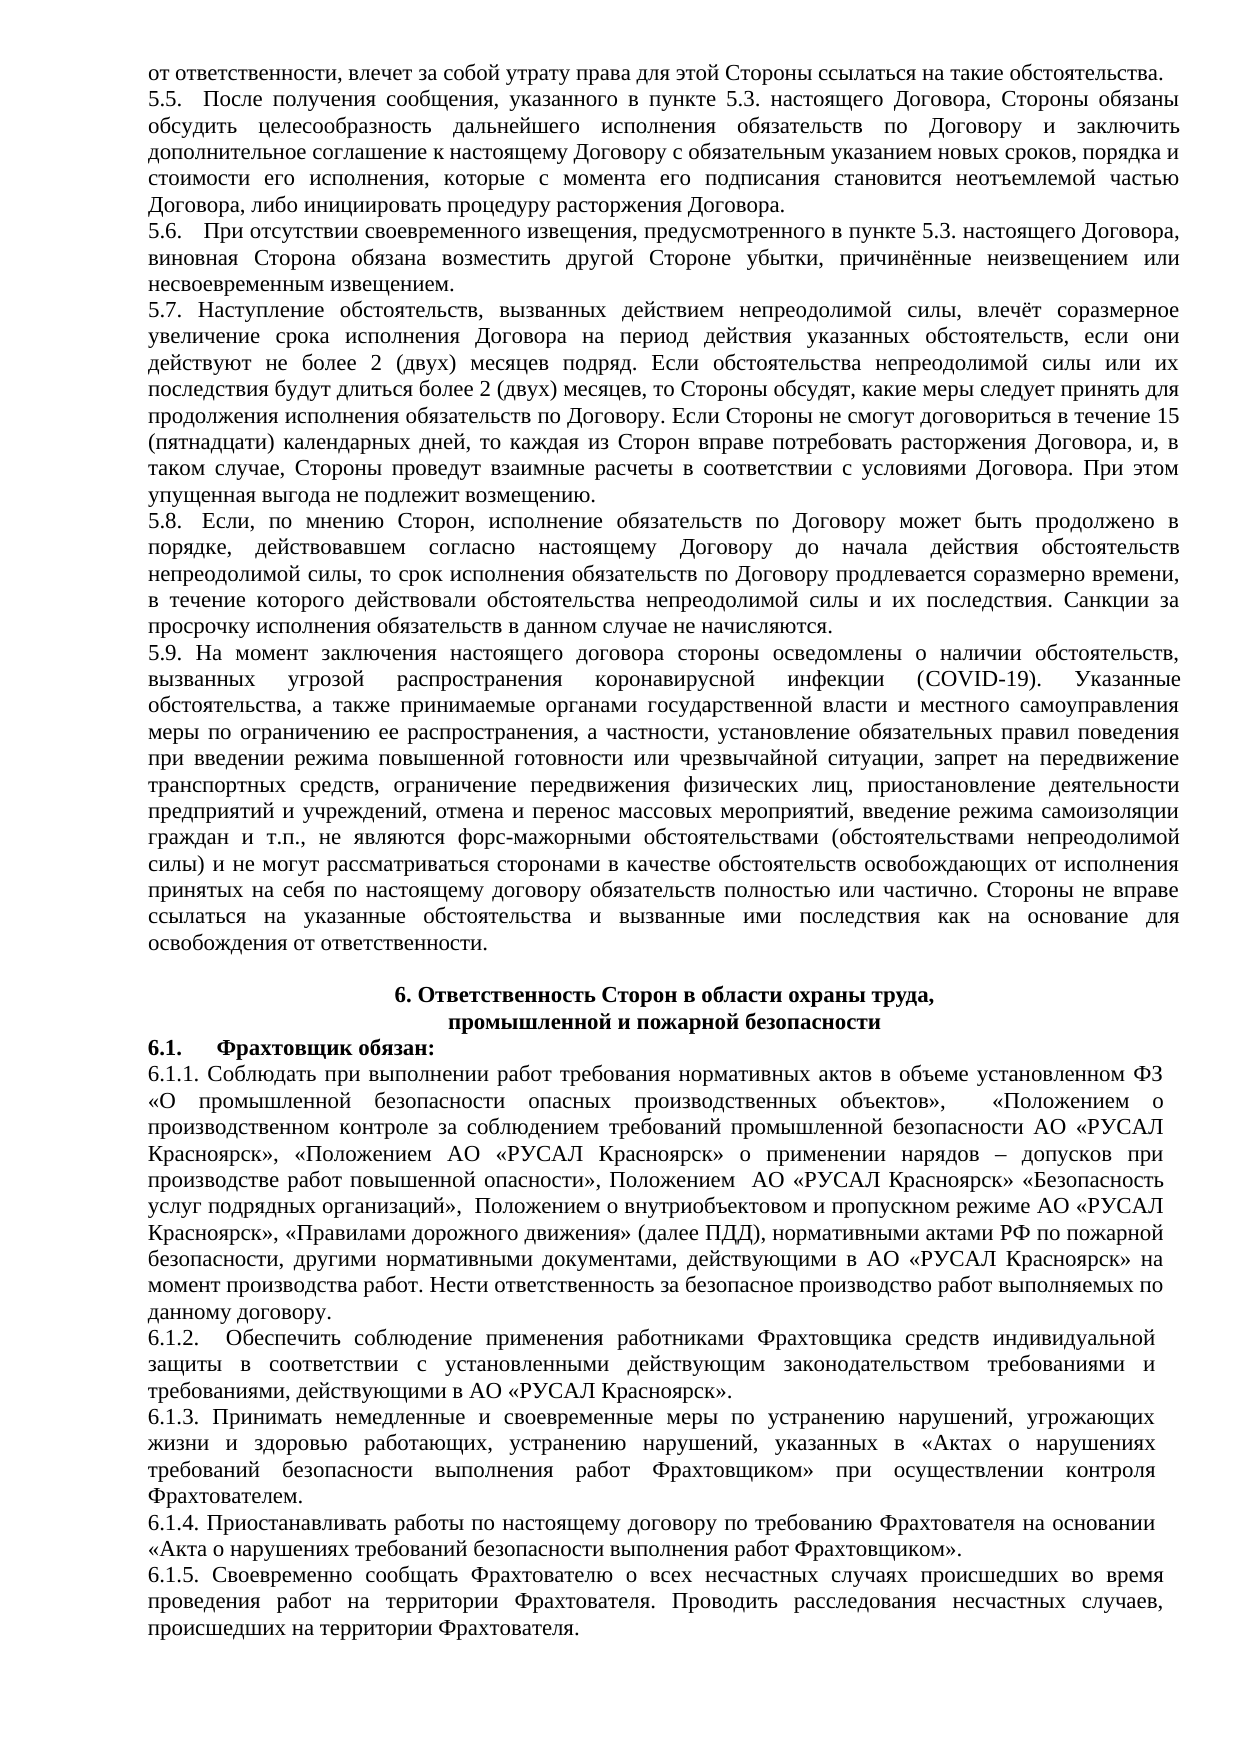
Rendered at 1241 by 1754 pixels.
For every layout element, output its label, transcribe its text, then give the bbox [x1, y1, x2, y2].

text 6. Ответственность Сторон в области охраны труда, [148, 981, 1181, 1008]
text промышленной и пожарной безопасности [148, 1008, 1181, 1034]
list 5.5. После получения сообщения, указанного в пункте 5.3. настоящего Договора, Стороны обязаны обсудить целесообразность дальнейшего исполнения обязательств по Договору и заключить дополнительное соглашение к настоящему Договору с обязательным указанием новых сроков, порядка и стоимости его исполнения, которые с момента его подписания становится неотъемлемой частью Договора, либо инициировать процедуру расторжения Договора. [148, 85, 1181, 217]
text 6.1.5. Своевременно сообщать Фрахтователю о всех несчастных случаях происшедших во время проведения работ на территории Фрахтователя. Проводить расследования несчастных случаев, происшедших на территории Фрахтователя. [148, 1561, 1165, 1640]
list 5.8. Если, по мнению Сторон, исполнение обязательств по Договору может быть продолжено в порядке, действовавшем согласно настоящему Договору до начала действия обстоятельств непреодолимой силы, то срок исполнения обязательств по Договору продлевается соразмерно времени, в течение которого действовали обстоятельства непреодолимой силы и их последствия. Санкции за просрочку исполнения обязательств в данном случае не начисляются. [148, 507, 1181, 639]
text 6.1. Фрахтовщик обязан: [148, 1034, 1181, 1061]
text 6.1.1. Соблюдать при выполнении работ требования нормативных актов в объеме установленном ФЗ «О промышленной безопасности опасных производственных объектов», «Положением о производственном контроле за соблюдением требований промышленной безопасности АО «РУСАЛ Красноярск», «Положением АО «РУСАЛ Красноярск» о применении нарядов – допусков при производстве работ повышенной опасности», Положением АО «РУСАЛ Красноярск» «Безопасность услуг подрядных организаций», Положением о внутриобъектовом и пропускном режиме АО «РУСАЛ Красноярск», «Правилами дорожного движения» (далее ПДД), нормативными актами РФ по пожарной безопасности, другими нормативными документами, действующими в АО «РУСАЛ Красноярск» на момент производства работ. Нести ответственность за безопасное производство работ выполняемых по данному договору. [148, 1061, 1165, 1324]
text 6.1.4. Приостанавливать работы по настоящему договору по требованию Фрахтователя на основании «Акта о нарушениях требований безопасности выполнения работ Фрахтовщиком». [148, 1508, 1157, 1561]
list 5.7. Наступление обстоятельств, вызванных действием непреодолимой силы, влечёт соразмерное увеличение срока исполнения Договора на период действия указанных обстоятельств, если они действуют не более 2 (двух) месяцев подряд. Если обстоятельства непреодолимой силы или их последствия будут длиться более 2 (двух) месяцев, то Стороны обсудят, какие меры следует принять для продолжения исполнения обязательств по Договору. Если Стороны не смогут договориться в течение 15 (пятнадцати) календарных дней, то каждая из Сторон вправе потребовать расторжения Договора, и, в таком случае, Стороны проведут взаимные расчеты в соответствии с условиями Договора. При этом упущенная выгода не подлежит возмещению. [148, 296, 1181, 507]
list 5.6. При отсутствии своевременного извещения, предусмотренного в пункте 5.3. настоящего Договора, виновная Сторона обязана возместить другой Стороне убытки, причинённые неизвещением или несвоевременным извещением. [148, 217, 1181, 296]
list 5.9. На момент заключения настоящего договора стороны осведомлены о наличии обстоятельств, вызванных угрозой распространения коронавирусной инфекции (COVID-19). Указанные обстоятельства, а также принимаемые органами государственной власти и местного самоуправления меры по ограничению ее распространения, а частности, установление обязательных правил поведения при введении режима повышенной готовности или чрезвычайной ситуации, запрет на передвижение транспортных средств, ограничение передвижения физических лиц, приостановление деятельности предприятий и учреждений, отмена и перенос массовых мероприятий, введение режима самоизоляции граждан и т.п., не являются форс-мажорными обстоятельствами (обстоятельствами непреодолимой силы) и не могут рассматриваться сторонами в качестве обстоятельств освобождающих от исполнения принятых на себя по настоящему договору обязательств полностью или частично. Стороны не вправе ссылаться на указанные обстоятельства и вызванные ими последствия как на основание для освобождения от ответственности. [148, 639, 1181, 955]
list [148, 59, 1181, 85]
text 6.1.2. Обеспечить соблюдение применения работниками Фрахтовщика средств индивидуальной защиты в соответствии с установленными действующим законодательством требованиями и требованиями, действующими в АО «РУСАЛ Красноярск». [148, 1324, 1157, 1403]
text 6.1.3. Принимать немедленные и своевременные меры по устранению нарушений, угрожающих жизни и здоровью работающих, устранению нарушений, указанных в «Актах о нарушениях требований безопасности выполнения работ Фрахтовщиком» при осуществлении контроля Фрахтователем. [148, 1403, 1157, 1508]
